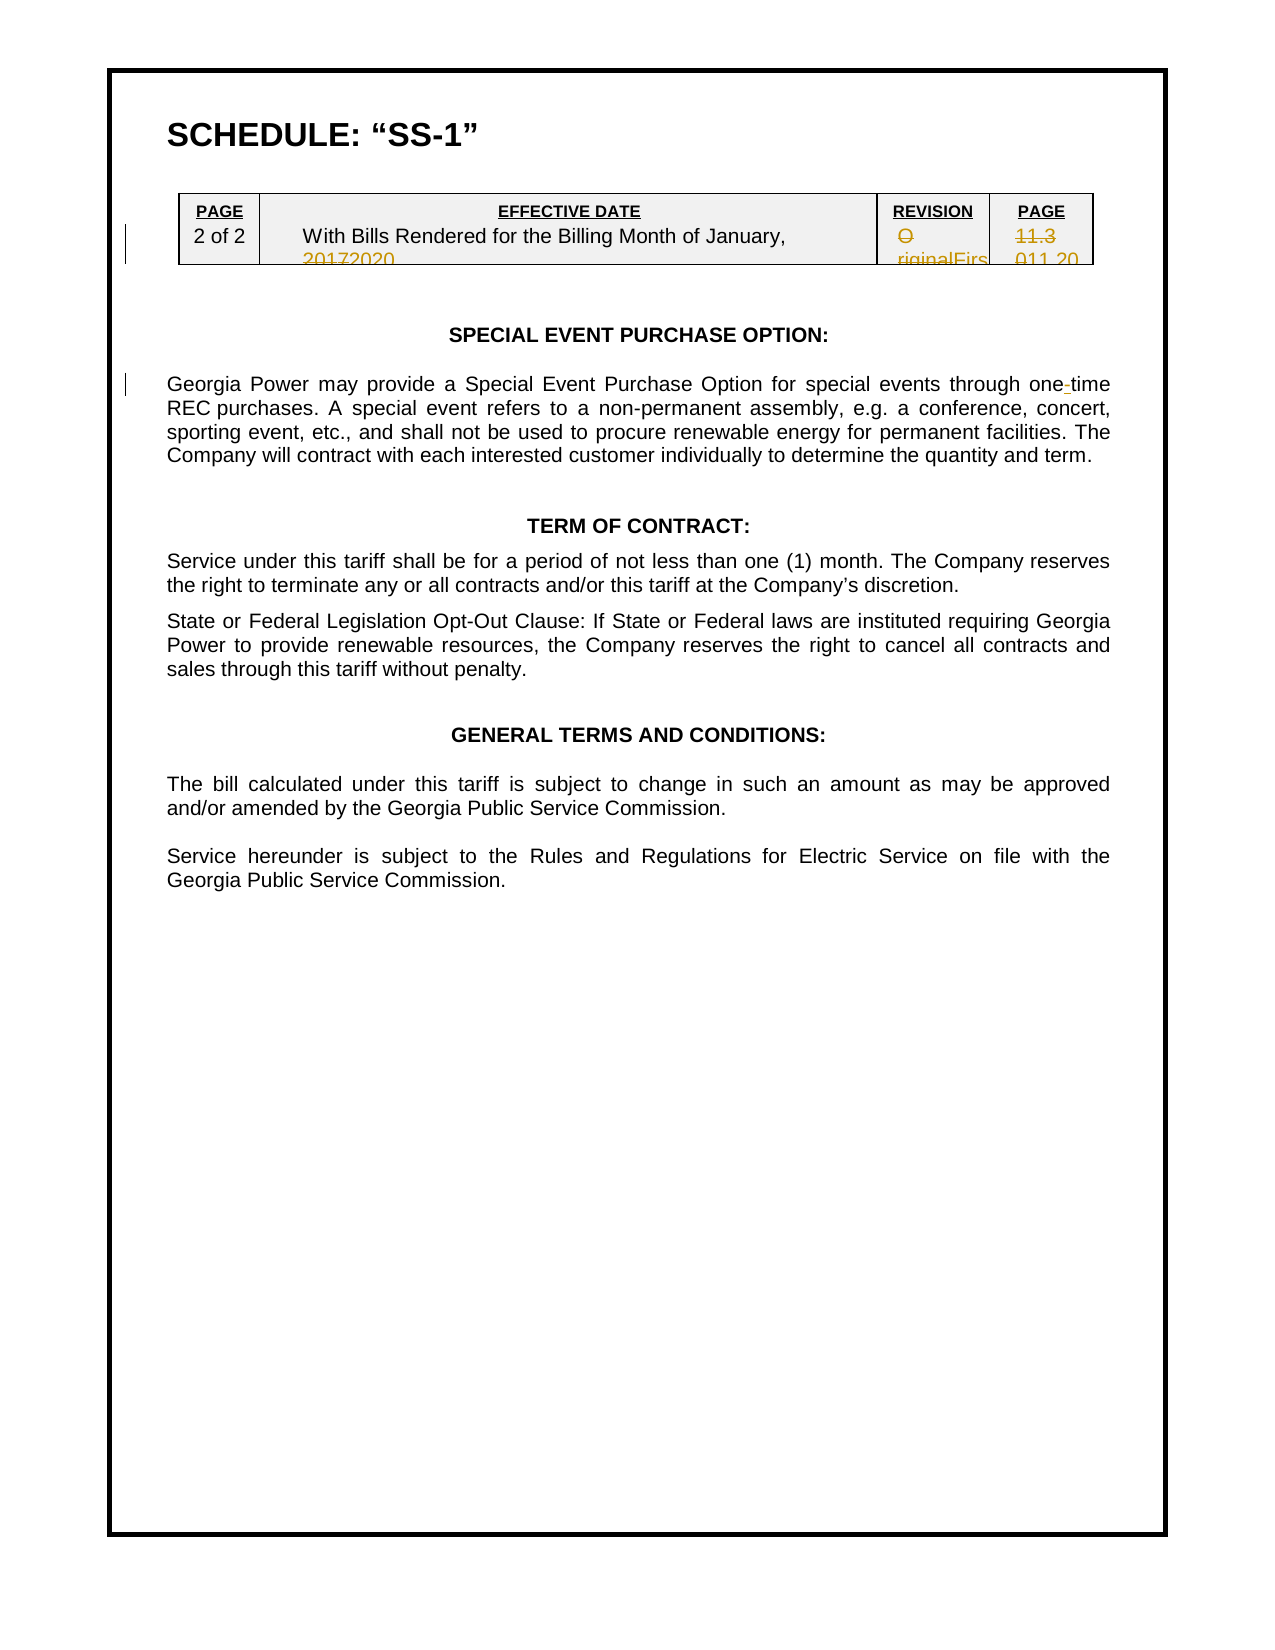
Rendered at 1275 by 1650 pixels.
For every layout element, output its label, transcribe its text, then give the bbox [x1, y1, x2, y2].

table_header PAGE [180, 194, 259, 223]
text GENERAL TERMS AND CONDITIONS: [447, 723, 829, 747]
table_cell [990, 223, 1092, 264]
text TERM OF CONTRACT: [167, 513, 1111, 537]
table_cell [878, 223, 989, 264]
text Service under this tariff shall be for a period of not less than one (1) month. The Company reserves the right to terminate any or all contracts and/or this tariff at the Company’s discretion. [167, 550, 1111, 597]
text The bill calculated under this tariff is subject to change in such an amount as may be approved and/or amended by the Georgia Public Service Commission. [167, 772, 1111, 820]
text Georgia Power may provide a Special Event Purchase Option for special events through onetime REC purchases. A special event refers to a non-permanent assembly, e.g. a conference, concert, sporting event, etc., and shall not be used to procure renewable energy for permanent facilities. The Company will contract with each interested customer individually to determine the quantity and term. [167, 373, 1111, 468]
table_cell 2 of 2 [180, 223, 259, 264]
table_header EFFECTIVE DATE [260, 194, 876, 223]
table_cell With Bills Rendered for the Billing Month of January, [260, 223, 876, 264]
text SCHEDULE: “SS-1” [167, 115, 1111, 153]
text SPECIAL EVENT PURCHASE OPTION: [445, 323, 832, 347]
text State or Federal Legislation Opt-Out Clause: If State or Federal laws are instituted requiring Georgia Power to provide renewable resources, the Company reserves the right to cancel all contracts and sales through this tariff without penalty. [167, 610, 1111, 681]
table_header REVISION [878, 194, 989, 223]
text Service hereunder is subject to the Rules and Regulations for Electric Service on file with the Georgia Public Service Commission. [167, 844, 1111, 892]
table_header PAGE [990, 194, 1092, 223]
